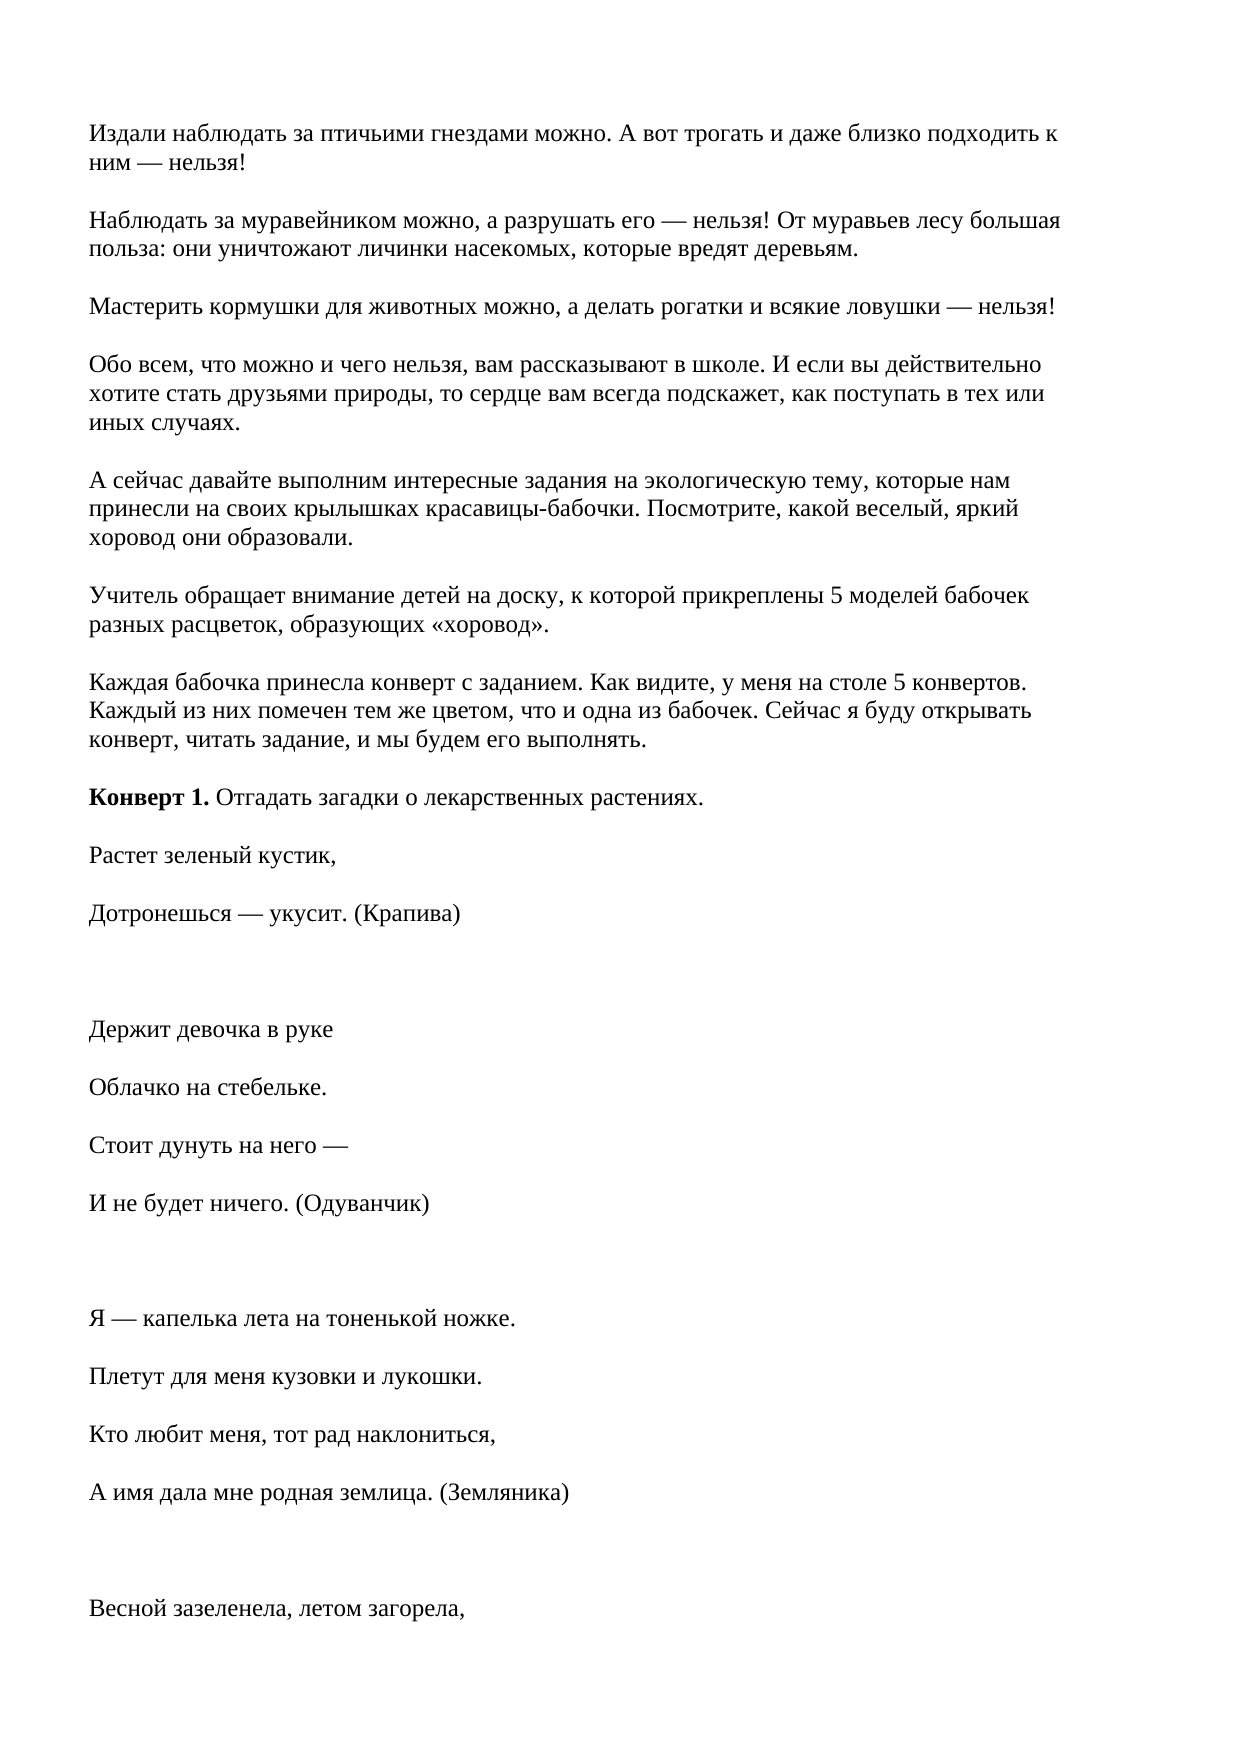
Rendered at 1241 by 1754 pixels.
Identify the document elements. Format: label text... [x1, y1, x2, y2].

text Учитель обращает внимание детей на доску, к которой прикреплены 5 моделей бабочек разных расцветок, образующих «хоровод». [88, 580, 1063, 638]
text И не будет ничего. (Одуванчик) [88, 1188, 1063, 1216]
text Плетут для меня кузовки и лукошки. [88, 1361, 1063, 1390]
text Мастерить кормушки для животных можно, а делать рогатки и всякие ловушки — нельзя! [88, 291, 1063, 320]
text Стоит дунуть на него — [88, 1130, 1063, 1158]
text Я — капелька лета на тоненькой ножке. [88, 1303, 1063, 1332]
text Дотронешься — укусит. (Крапива) [88, 898, 1063, 927]
text Весной зазеленела, летом загорела, [88, 1593, 1063, 1622]
text Кто любит меня, тот рад наклониться, [88, 1419, 1063, 1448]
text Растет зеленый кустик, [88, 840, 1063, 869]
text Держит девочка в руке [88, 1014, 1063, 1043]
text А имя дала мне родная землица. (Земляника) [88, 1477, 1063, 1506]
text Каждая бабочка принесла конверт с заданием. Как видите, у меня на столе 5 конвертов. Каждый из них помечен тем же цветом, что и одна из бабочек. Сейчас я буду открывать конверт, читать задание, и мы будем его выполнять. [88, 667, 1063, 753]
text Обо всем, что можно и чего нельзя, вам рассказывают в школе. И если вы действительно хотите стать друзьями природы, то сердце вам всегда подскажет, как поступать в тех или иных случаях. [88, 349, 1063, 436]
text Облачко на стебельке. [88, 1072, 1063, 1101]
text Конверт 1. Отгадать загадки о лекарственных растениях. [88, 782, 1063, 811]
text Наблюдать за муравейником можно, а разрушать его — нельзя! От муравьев лесу большая польза: они уничтожают личинки насекомых, которые вредят деревьям. [88, 205, 1063, 262]
text Издали наблюдать за птичьими гнездами можно. А вот трогать и даже близко подходить к ним — нельзя! [88, 118, 1063, 176]
text А сейчас давайте выполним интересные задания на экологическую тему, которые нам принесли на своих крылышках красавицы-бабочки. Посмотрите, какой веселый, яркий хоровод они образовали. [88, 465, 1063, 551]
